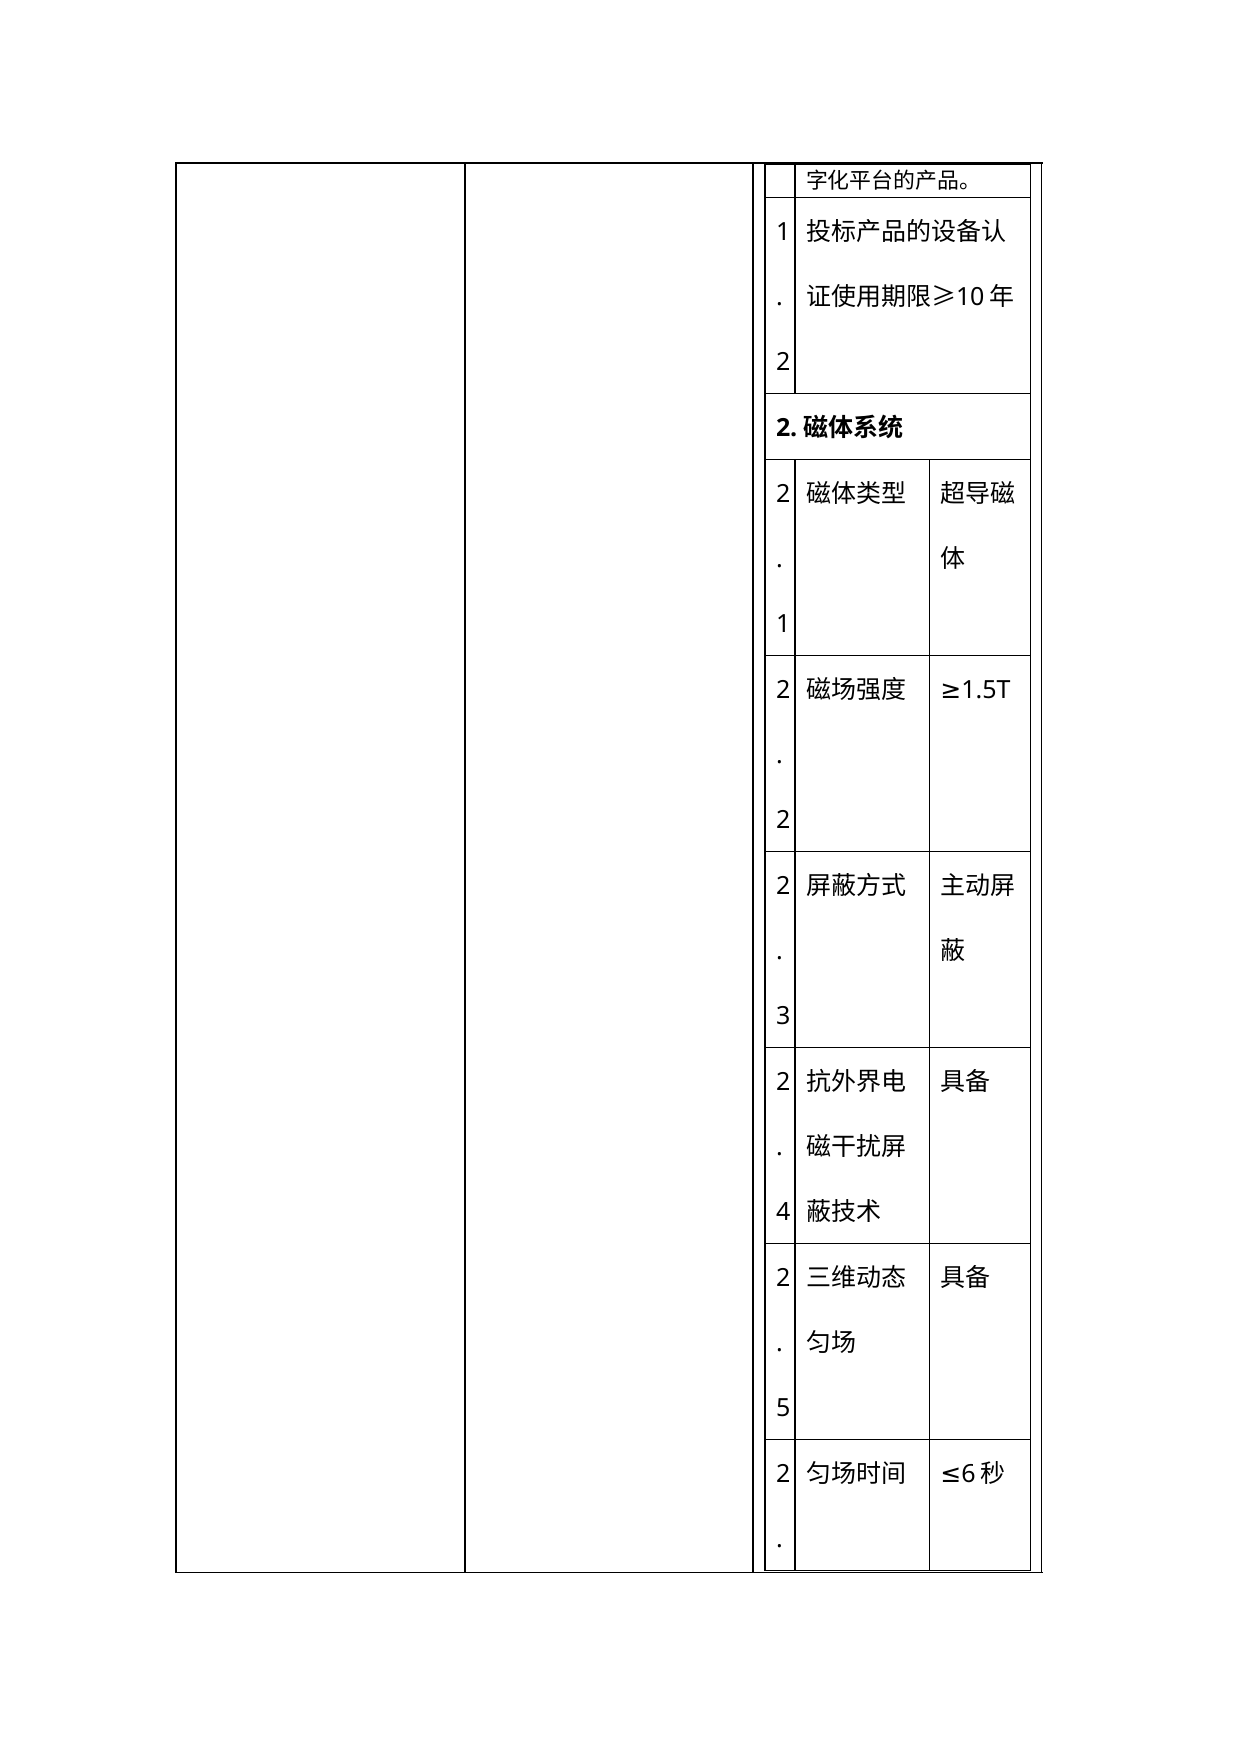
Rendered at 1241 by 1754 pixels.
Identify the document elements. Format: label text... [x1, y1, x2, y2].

table_cell [766, 1440, 794, 1570]
table_cell [796, 1048, 929, 1243]
table_cell [796, 165, 1030, 197]
table_cell [930, 852, 1030, 1047]
table_cell [766, 656, 794, 851]
table_cell [796, 1440, 929, 1570]
table_cell [766, 165, 794, 197]
table_cell [930, 1048, 1030, 1243]
table_cell [796, 852, 929, 1047]
table_cell [177, 164, 464, 1571]
table_cell [796, 198, 1030, 393]
table_cell [754, 164, 764, 1571]
table_cell 1 [466, 164, 752, 1571]
table_cell [766, 852, 794, 1047]
table_cell [930, 460, 1030, 655]
table_cell [766, 460, 794, 655]
table_cell [796, 1244, 929, 1439]
table_cell [1031, 164, 1041, 1571]
table_cell [796, 656, 929, 851]
table_cell [766, 198, 794, 393]
table_cell [766, 1244, 794, 1439]
table_cell [930, 656, 1030, 851]
table_cell [766, 1048, 794, 1243]
table_cell [796, 460, 929, 655]
table_cell [930, 1440, 1030, 1570]
table_cell [766, 394, 1030, 459]
table_cell [930, 1244, 1030, 1439]
